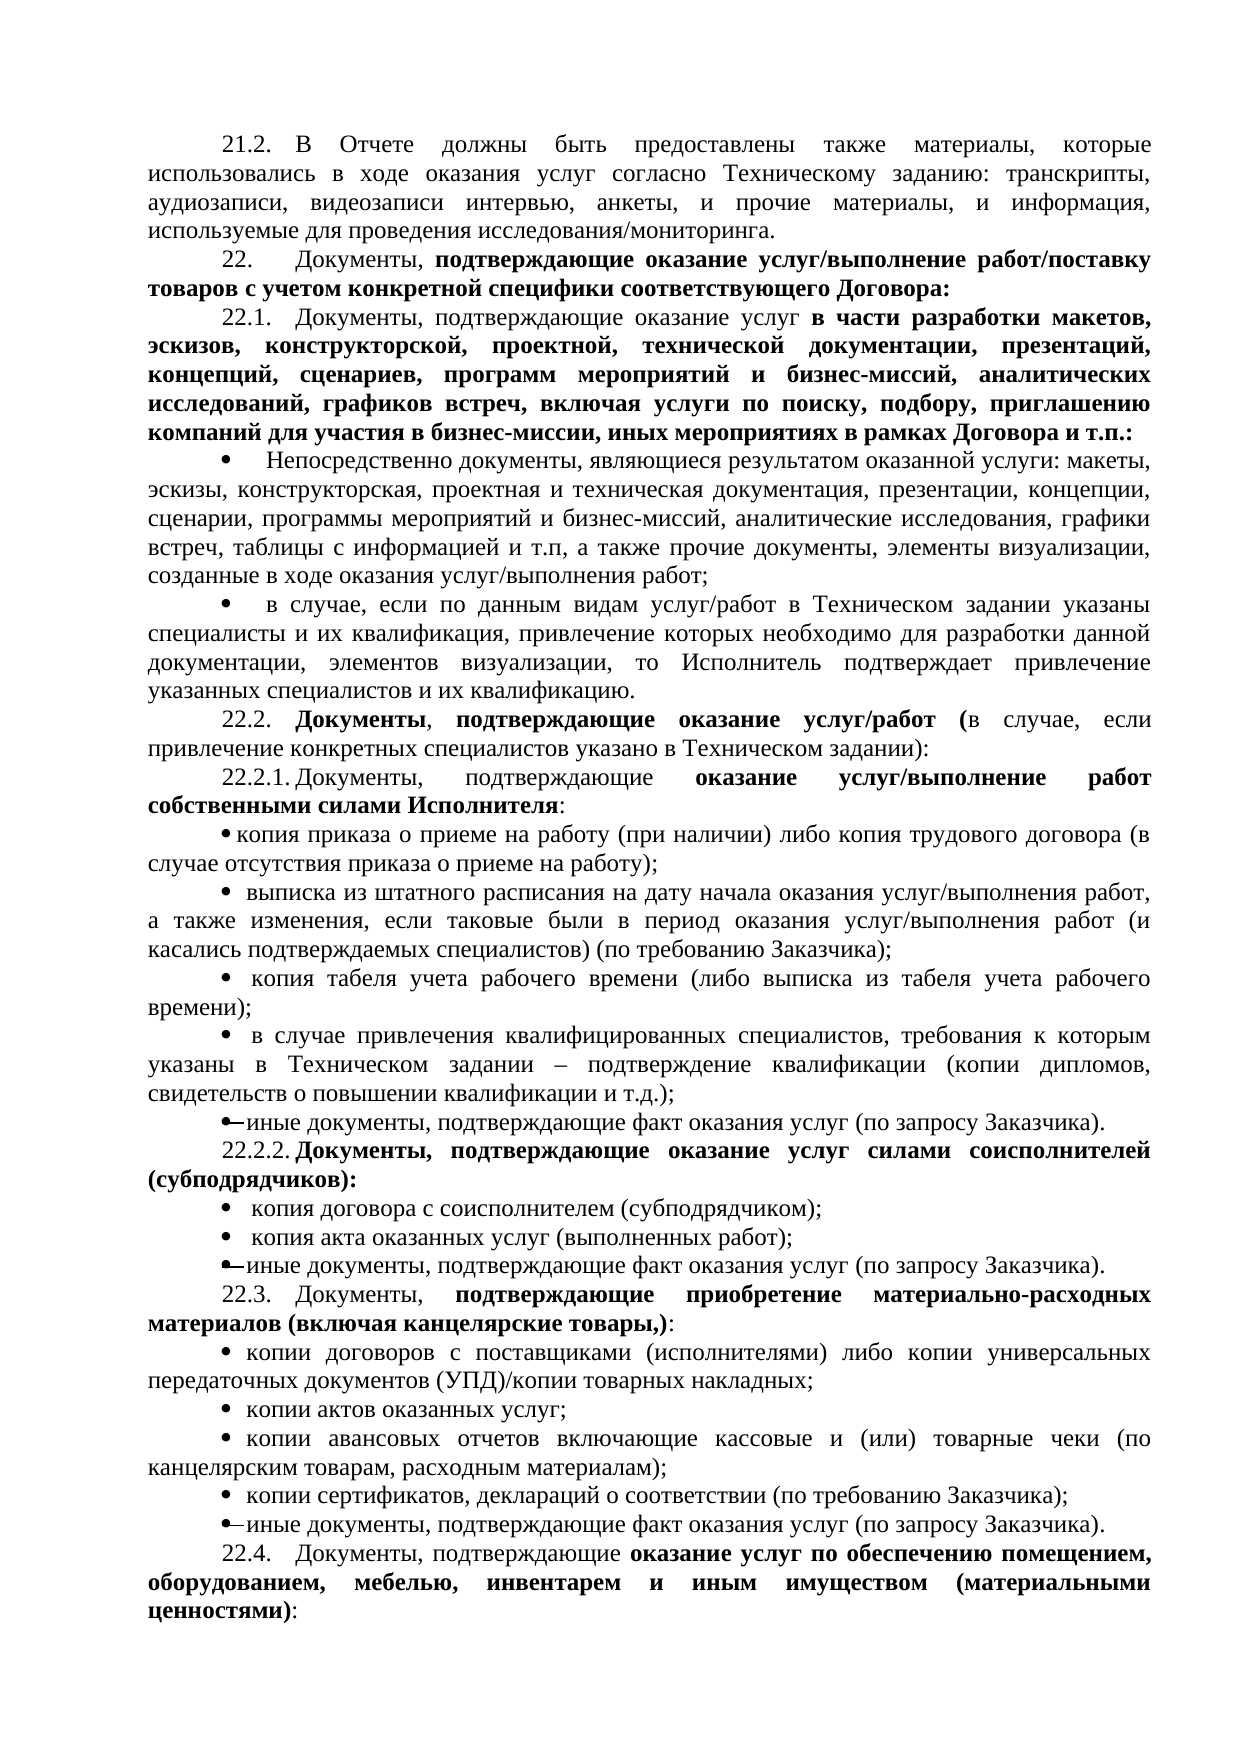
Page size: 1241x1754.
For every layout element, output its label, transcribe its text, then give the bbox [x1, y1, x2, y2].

list иные документы, подтверждающие факт оказания услуг (по запросу Заказчика). [148, 1509, 1152, 1538]
list Документы, подтверждающие оказание услуг/работ (в случае, если привлечение конкретных специалистов указано в Техническом задании): [148, 704, 1152, 762]
list Документы, подтверждающие оказание услуг в части разработки макетов, эскизов, конструкторской, проектной, технической документации, презентаций, концепций, сценариев, программ мероприятий и бизнес-миссий, аналитических исследований, графиков встреч, включая услуги по поиску, подбору, приглашению компаний для участия в бизнес-миссии, иных мероприятиях в рамках Договора и т.п.: [148, 302, 1152, 446]
list Документы, подтверждающие оказание услуг/выполнение работ/поставку товаров с учетом конкретной специфики соответствующего Договора: [148, 244, 1152, 302]
list копии сертификатов, деклараций о соответствии (по требованию Заказчика); [148, 1481, 1152, 1509]
list копии актов оказанных услуг; [148, 1394, 1152, 1423]
list копия договора с соисполнителем (субподрядчиком); [148, 1193, 1152, 1222]
list копия акта оказанных услуг (выполненных работ); [148, 1222, 1152, 1251]
list в случае привлечения квалифицированных специалистов, требования к которым указаны в Техническом задании – подтверждение квалификации (копии дипломов, свидетельств о повышении квалификации и т.д.); [148, 1021, 1152, 1107]
list Документы, подтверждающие приобретение материально-расходных материалов (включая канцелярские товары,): [148, 1279, 1152, 1337]
list Документы, подтверждающие оказание услуг силами соисполнителей (субподрядчиков): [148, 1136, 1152, 1193]
list копии договоров с поставщиками (исполнителями) либо копии универсальных передаточных документов (УПД)/копии товарных накладных; [148, 1337, 1152, 1394]
list Документы, подтверждающие оказание услуг/выполнение работ собственными силами Исполнителя: [148, 762, 1152, 819]
list копия табеля учета рабочего времени (либо выписка из табеля учета рабочего времени); [148, 963, 1152, 1021]
list в случае, если по данным видам услуг/работ в Техническом задании указаны специалисты и их квалификация, привлечение которых необходимо для разработки данной документации, элементов визуализации, то Исполнитель подтверждает привлечение указанных специалистов и их квалификацию. [148, 589, 1152, 704]
list иные документы, подтверждающие факт оказания услуг (по запросу Заказчика). [148, 1251, 1152, 1279]
list выписка из штатного расписания на дату начала оказания услуг/выполнения работ, а также изменения, если таковые были в период оказания услуг/выполнения работ (и касались подтверждаемых специалистов) (по требованию Заказчика); [148, 877, 1152, 963]
list копии авансовых отчетов включающие кассовые и (или) товарные чеки (по канцелярским товарам, расходным материалам); [148, 1423, 1152, 1481]
list В Отчете должны быть предоставлены также материалы, которые использовались в ходе оказания услуг согласно Техническому заданию: транскрипты, аудиозаписи, видеозаписи интервью, анкеты, и прочие материалы, и информация, используемые для проведения исследования/мониторинга. [148, 129, 1152, 244]
list Непосредственно документы, являющиеся результатом оказанной услуги: макеты, эскизы, конструкторская, проектная и техническая документация, презентации, концепции, сценарии, программы мероприятий и бизнес-миссий, аналитические исследования, графики встреч, таблицы с информацией и т.п, а также прочие документы, элементы визуализации, созданные в ходе оказания услуг/выполнения работ; [148, 446, 1152, 589]
list Документы, подтверждающие оказание услуг по обеспечению помещением, оборудованием, мебелью, инвентарем и иным имуществом (материальными ценностями): [148, 1538, 1152, 1624]
list копия приказа о приеме на работу (при наличии) либо копия трудового договора (в случае отсутствия приказа о приеме на работу); [148, 819, 1152, 877]
list иные документы, подтверждающие факт оказания услуг (по запросу Заказчика). [148, 1107, 1152, 1136]
